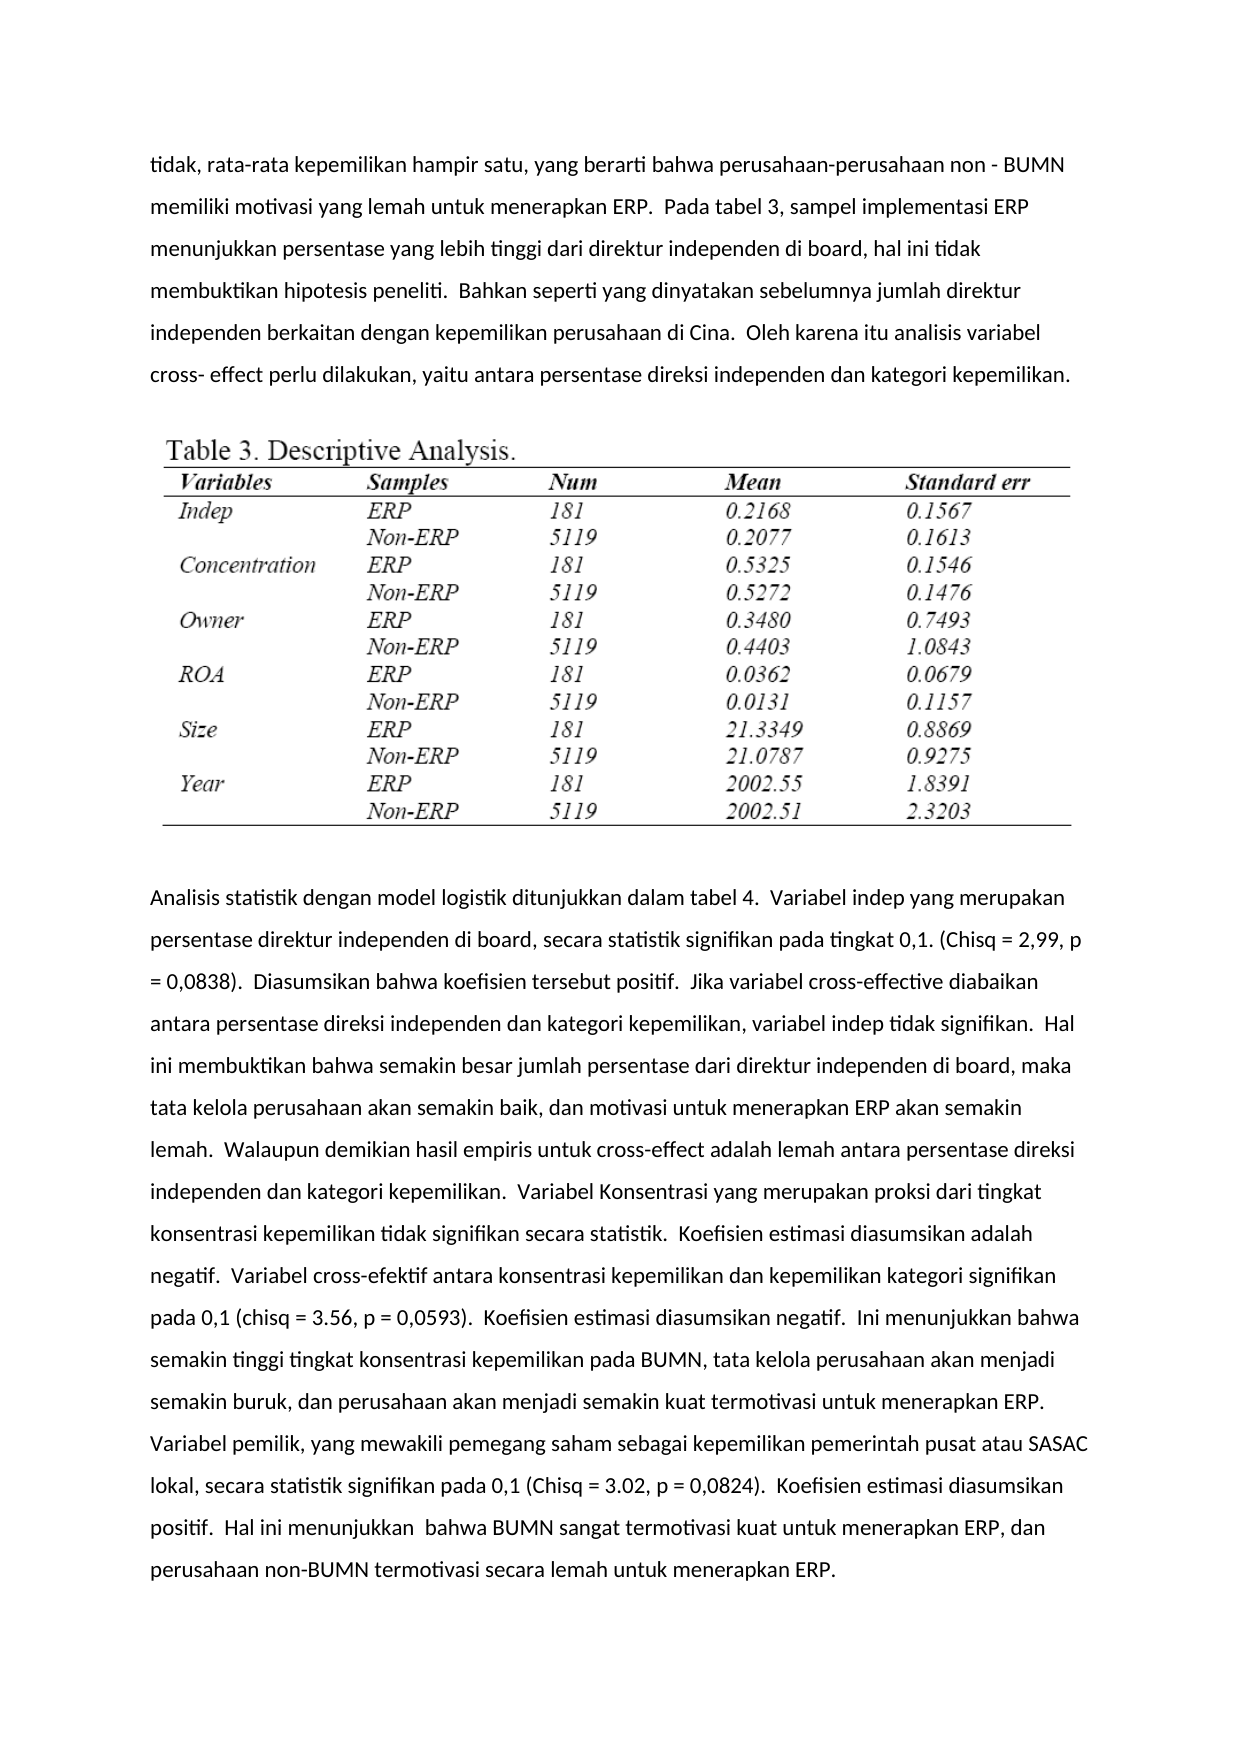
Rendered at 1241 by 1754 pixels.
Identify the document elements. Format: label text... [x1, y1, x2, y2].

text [150, 150, 1090, 388]
text Analisis statistik dengan model logistik ditunjukkan dalam tabel 4. Variabel indep yang merupakan persentase direktur independen di board, secara statistik signifikan pada tingkat 0,1. (Chisq = 2,99, p = 0,0838). Diasumsikan bahwa koefisien tersebut positif. Jika variabel cross-effective diabaikan antara persentase direksi independen dan kategori kepemilikan, variabel indep tidak signifikan. Hal ini membuktikan bahwa semakin besar jumlah persentase dari direktur independen di board, maka tata kelola perusahaan akan semakin baik, dan motivasi untuk menerapkan ERP akan semakin lemah. Walaupun demikian hasil empiris untuk cross-effect adalah lemah antara persentase direksi independen dan kategori kepemilikan. Variabel Konsentrasi yang merupakan proksi dari tingkat konsentrasi kepemilikan tidak signifikan secara statistik. Koefisien estimasi diasumsikan adalah negatif. Variabel cross-efektif antara konsentrasi kepemilikan dan kepemilikan kategori signifikan pada 0,1 (chisq = 3.56, p = 0,0593). Koefisien estimasi diasumsikan negatif. Ini menunjukkan bahwa semakin tinggi tingkat konsentrasi kepemilikan pada BUMN, tata kelola perusahaan akan menjadi semakin buruk, dan perusahaan akan menjadi semakin kuat termotivasi untuk menerapkan ERP. Variabel pemilik, yang mewakili pemegang saham sebagai kepemilikan pemerintah pusat atau SASAC lokal, secara statistik signifikan pada 0,1 (Chisq = 3.02, p = 0,0824). Koefisien estimasi diasumsikan positif. Hal ini menunjukkan bahwa BUMN sangat termotivasi kuat untuk menerapkan ERP, dan perusahaan non-BUMN termotivasi secara lemah untuk menerapkan ERP. [150, 883, 1090, 1583]
picture [150, 422, 1091, 849]
